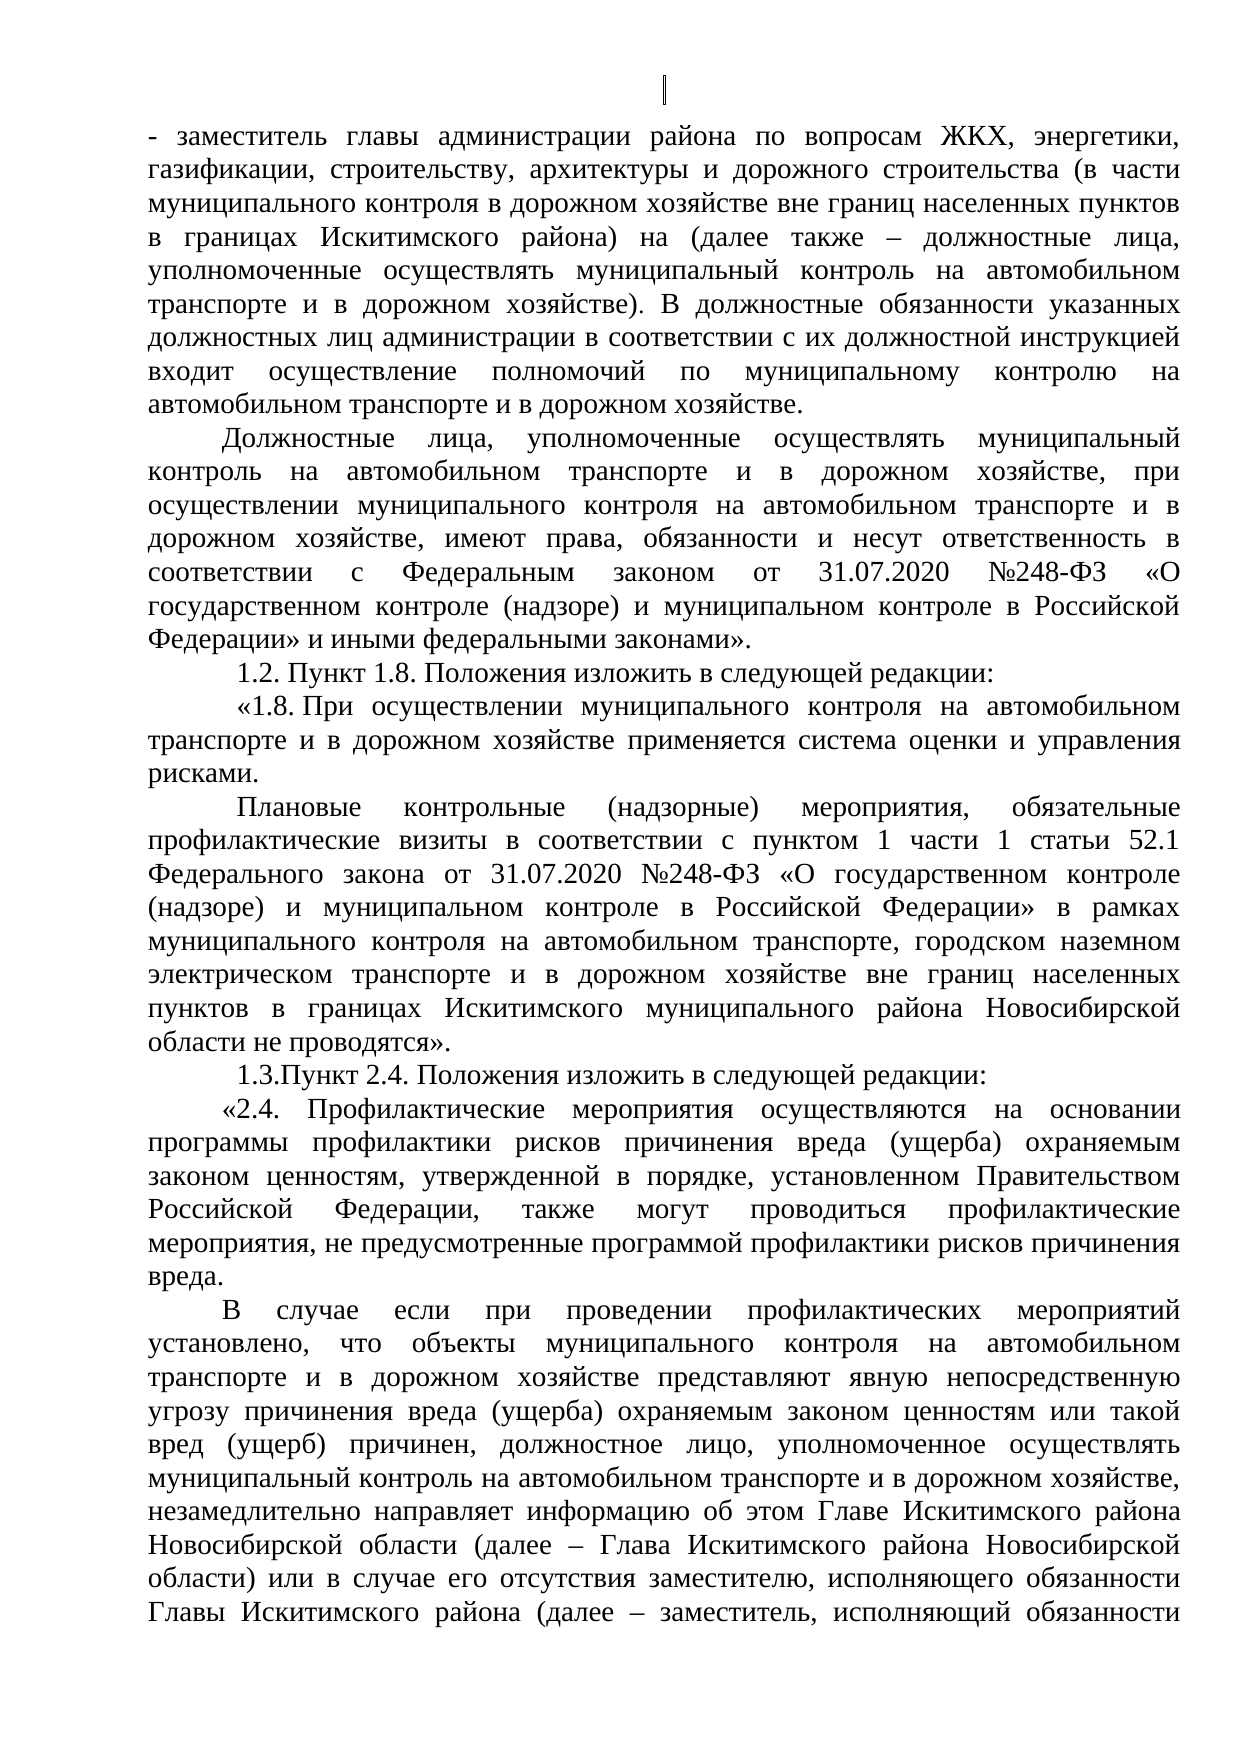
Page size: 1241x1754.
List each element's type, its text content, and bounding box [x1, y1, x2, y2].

text 1.2. Пункт 1.8. Положения изложить в следующей редакции: [148, 655, 1181, 688]
text Должностные лица, уполномоченные осуществлять муниципальный контроль на автомобильном транспорте и в дорожном хозяйстве, при осуществлении муниципального контроля на автомобильном транспорте и в дорожном хозяйстве, имеют права, обязанности и несут ответственность в соответствии с Федеральным законом от 31.07.2020 №248-ФЗ «О государственном контроле (надзоре) и муниципальном контроле в Российской Федерации» и иными федеральными законами». [148, 420, 1181, 655]
text Плановые контрольные (надзорные) мероприятия, обязательные профилактические визиты в соответствии с пунктом 1 части 1 статьи 52.1 Федерального закона от 31.07.2020 №248-ФЗ «О государственном контроле (надзоре) и муниципальном контроле в Российской Федерации» в рамках муниципального контроля на автомобильном транспорте, городском наземном электрическом транспорте и в дорожном хозяйстве вне границ населенных пунктов в границах Искитимского муниципального района Новосибирской области не проводятся». [148, 789, 1181, 1057]
text 1.3.Пункт 2.4. Положения изложить в следующей редакции: [148, 1057, 1181, 1091]
text «1.8. При осуществлении муниципального контроля на автомобильном транспорте и в дорожном хозяйстве применяется система оценки и управления рисками. [148, 688, 1181, 789]
text «2.4. Профилактические мероприятия осуществляются на основании программы профилактики рисков причинения вреда (ущерба) охраняемым законом ценностям, утвержденной в порядке, установленном Правительством Российской Федерации, также могут проводиться профилактические мероприятия, не предусмотренные программой профилактики рисков причинения вреда. [148, 1091, 1181, 1292]
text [148, 1292, 1181, 1627]
text - заместитель главы администрации района по вопросам ЖКХ, энергетики, газификации, строительству, архитектуры и дорожного строительства (в части муниципального контроля в дорожном хозяйстве вне границ населенных пунктов в границах Искитимского района) на (далее также – должностные лица, уполномоченные осуществлять муниципальный контроль на автомобильном транспорте и в дорожном хозяйстве). В должностные обязанности указанных должностных лиц администрации в соответствии с их должностной инструкцией входит осуществление полномочий по муниципальному контролю на автомобильном транспорте и в дорожном хозяйстве. [148, 118, 1181, 420]
